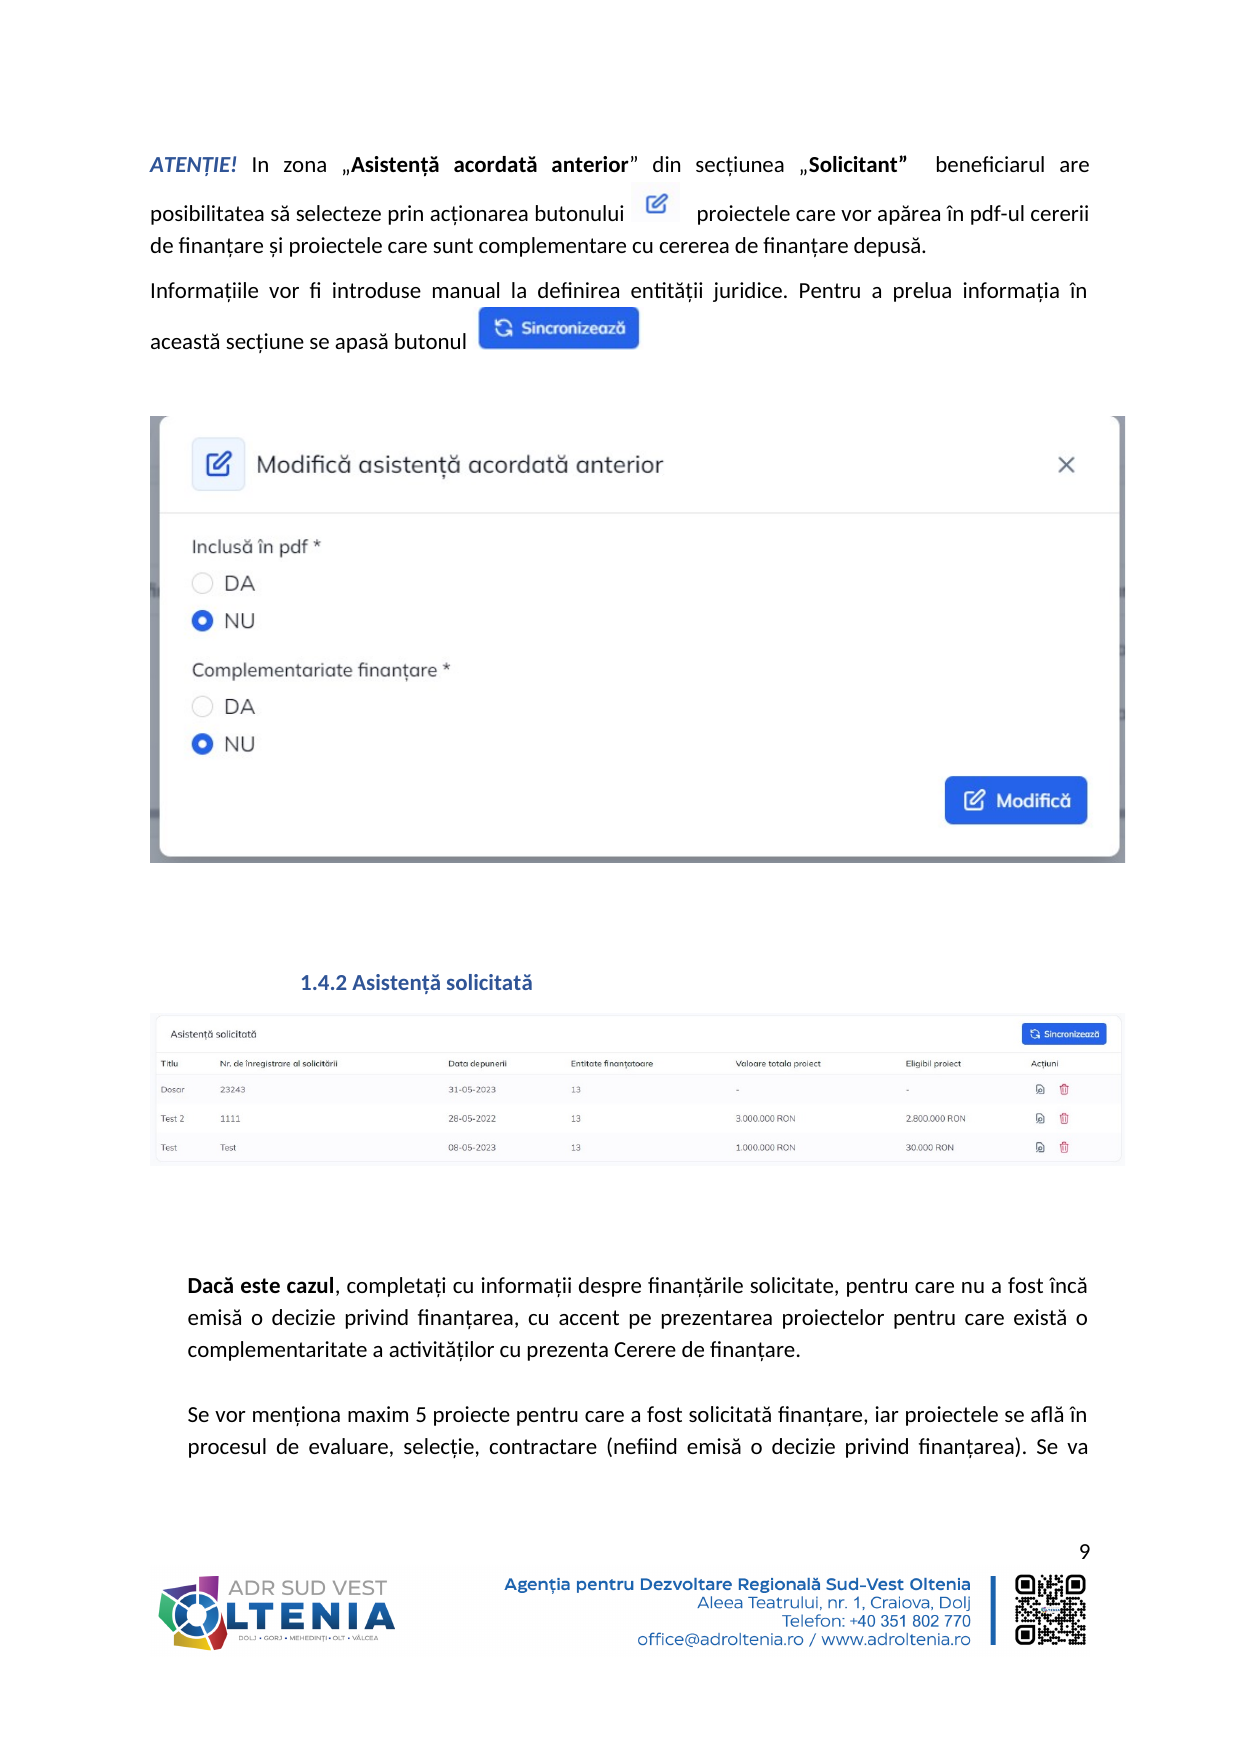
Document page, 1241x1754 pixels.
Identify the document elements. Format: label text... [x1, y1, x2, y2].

subtitle 1.4.2 Asistență solicitată [300, 968, 1090, 997]
picture [150, 1565, 1091, 1657]
picture [150, 416, 1125, 863]
text ATENȚIE! In zona „Asistență acordată anterior” din secțiunea „Solicitant” beneficiarul are posibilitatea să selecteze prin acționarea butonului proiectele care vor apărea în pdf-ul cererii de finanțare şi proiectele care sunt complementare cu cererea de finanțare depusă. [150, 150, 1090, 259]
list Dacă este cazul, completați cu informații despre finanțările solicitate, pentru care nu a fost încă emisă o decizie privind finanțarea, cu accent pe prezentarea proiectelor pentru care există o complementaritate a activităților cu prezenta Cerere de finanțare. [187, 1271, 1090, 1363]
picture [472, 307, 644, 350]
picture [631, 182, 680, 222]
picture [150, 1013, 1125, 1166]
text Informațiile vor fi introduse manual la definirea entității juridice. Pentru a prelua informația în această secțiune se apasă butonul [150, 276, 1090, 355]
